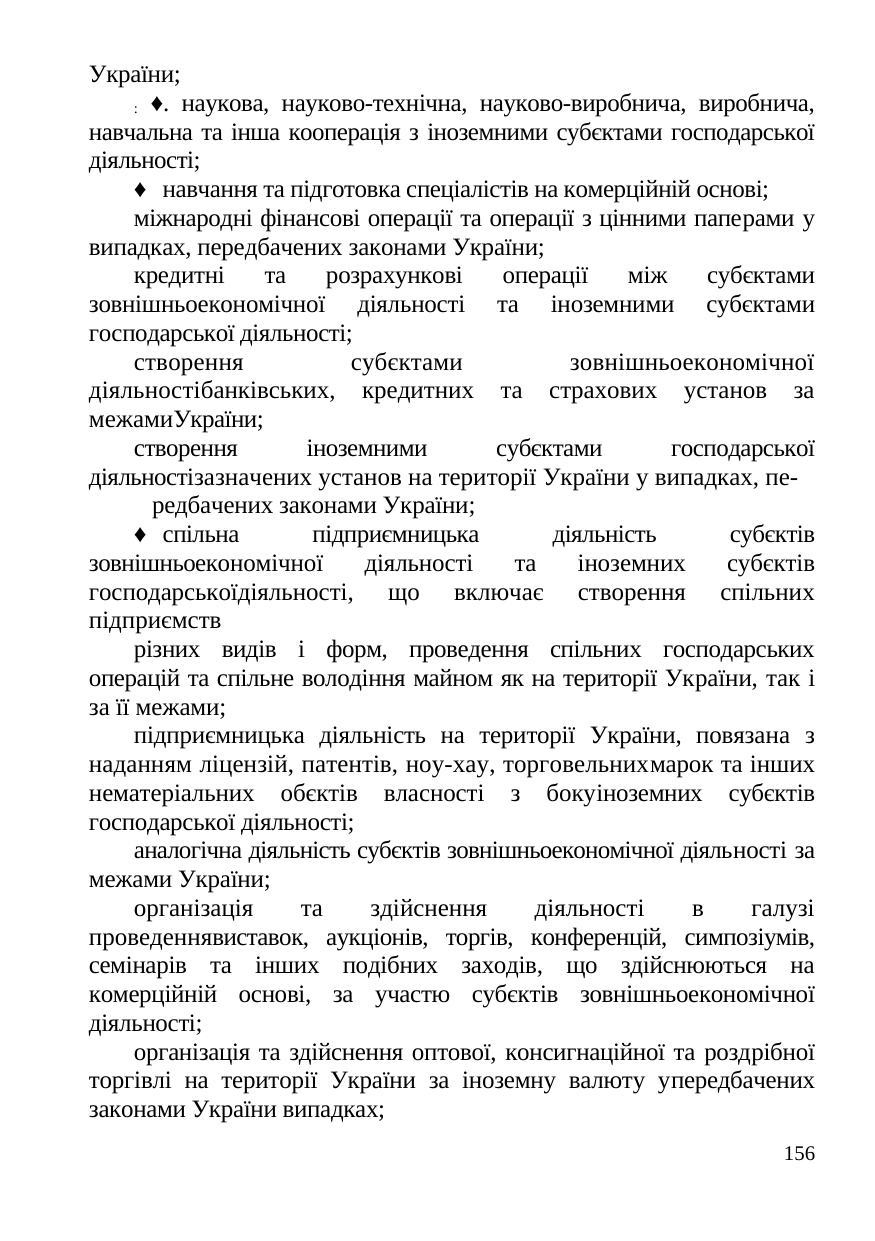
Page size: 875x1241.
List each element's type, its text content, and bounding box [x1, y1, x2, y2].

text редбачених законами України; [89, 490, 815, 519]
text міжнародні фінансові операції та операції з цінними паперами у випадках, передбачених законами України; [89, 203, 815, 260]
text аналогічна діяльність субєктів зовнішньоекономічної діяльності за межами України; [89, 835, 815, 893]
text : ♦. наукова, науково-технічна, науково-виробнича, виробнича, навчальна та інша кооперація з іноземними субєктами господарської діяльності; [89, 88, 815, 174]
text організація та здійснення діяльності в галузі проведеннявиставок, аукціонів, торгів, конференцій, симпозіумів, семінарів та інших подібних заходів, що здійснюються на комерційній основі, за участю субєктів зовнішньоекономічної діяльності; [89, 893, 815, 1037]
text підприємницька діяльність на території України, повязана з наданням ліцензій, патентів, ноу-хау, торговельнихмарок та інших нематеріальних обєктів власності з бокуіноземних субєктів господарської діяльності; [89, 720, 815, 835]
text створення субєктами зовнішньоекономічної діяльностібанківських, кредитних та страхових установ за межамиУкраїни; [89, 347, 815, 433]
text ♦ спільна підприємницька діяльність субєктів зовнішньоекономічної діяльності та іноземних субєктів господарськоїдіяльності, що включає створення спільних підприємств [89, 519, 815, 634]
text ♦ навчання та підготовка спеціалістів на комерційній основі; [89, 174, 815, 203]
text кредитні та розрахункові операції між субєктами зовнішньоекономічної діяльності та іноземними субєктами господарської діяльності; [89, 260, 815, 347]
text різних видів і форм, проведення спільних господарських операцій та спільне володіння майном як на території України, так і за її межами; [89, 634, 815, 720]
text створення іноземними субєктами господарської діяльностізазначених установ на території України у випадках, пе- [89, 433, 815, 490]
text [89, 59, 815, 88]
text організація та здійснення оптової, консигнаційної та роздрібної торгівлі на території України за іноземну валюту упередбачених законами України випадках; [89, 1037, 815, 1123]
